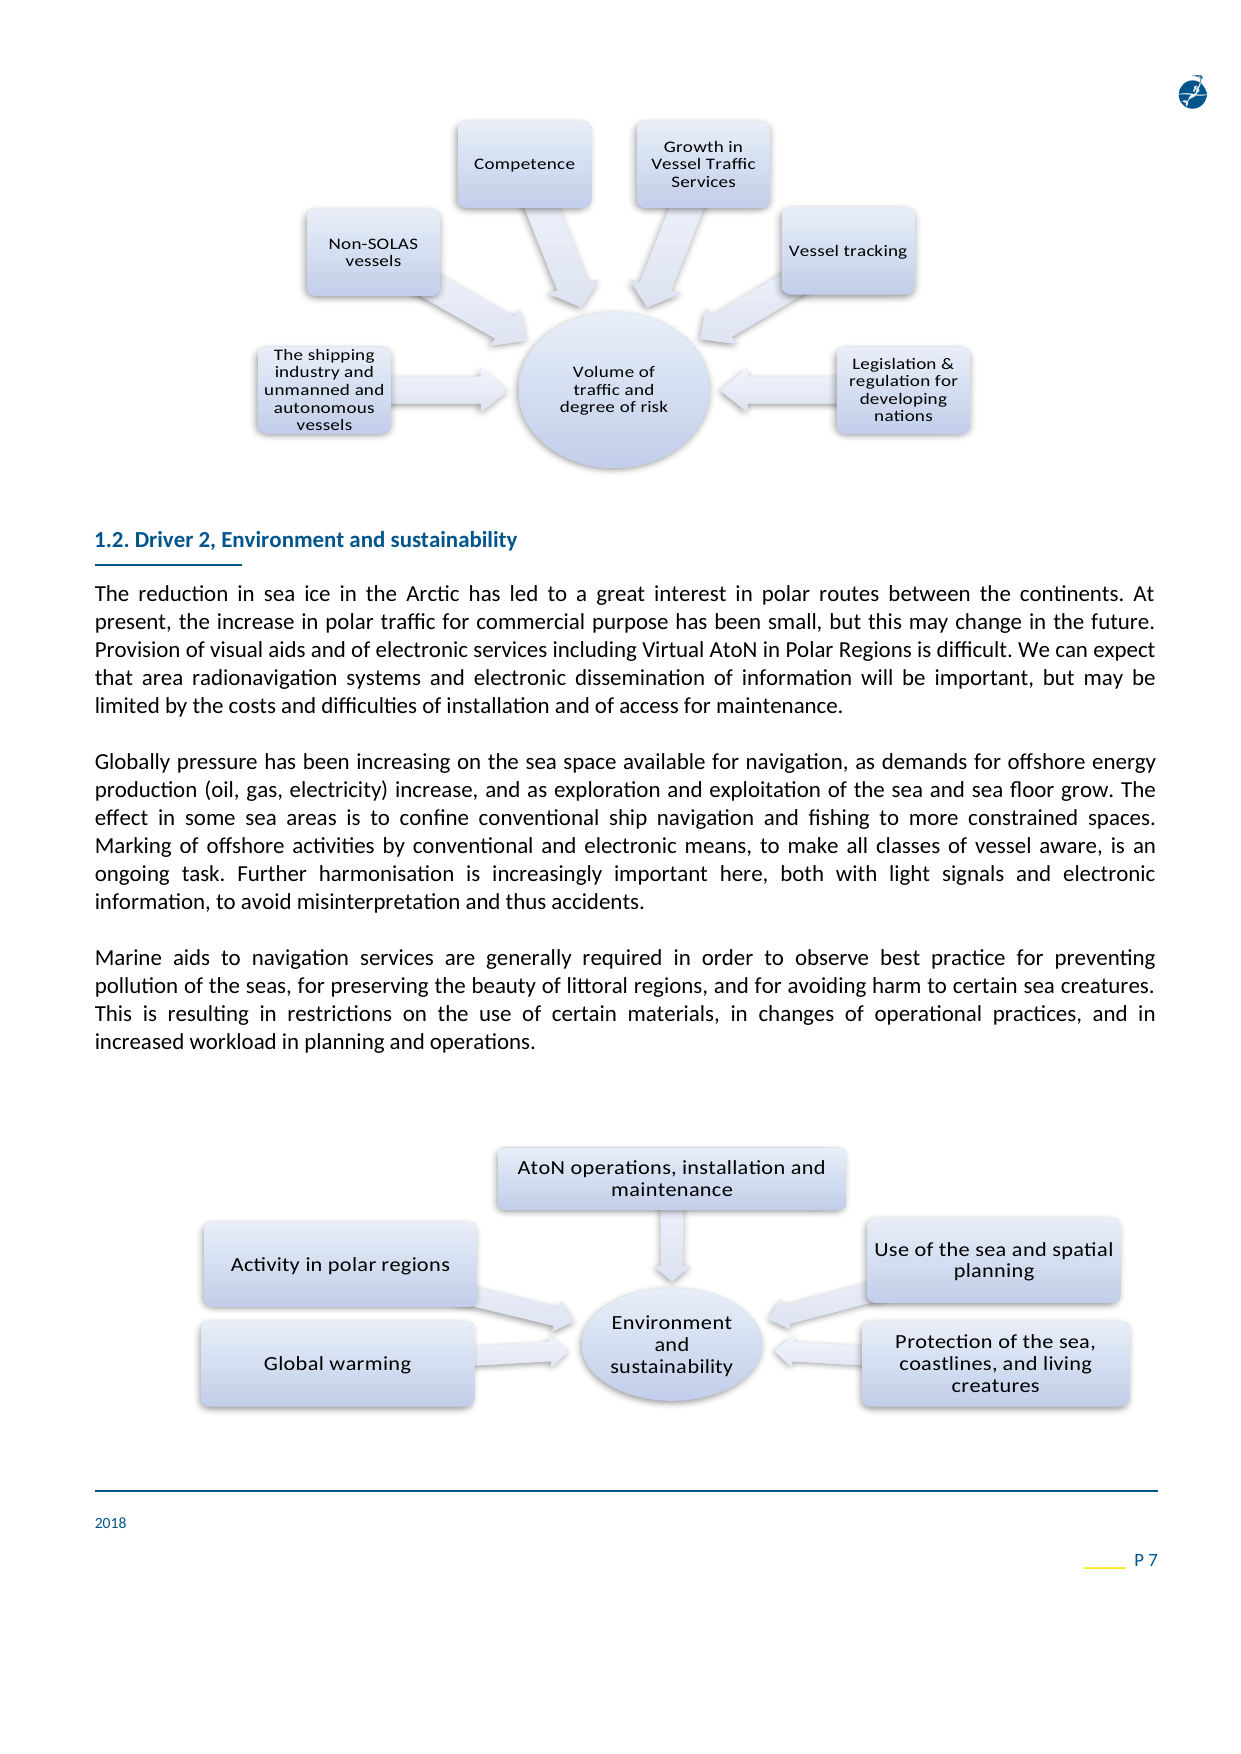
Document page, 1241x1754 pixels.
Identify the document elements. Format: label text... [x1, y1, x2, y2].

text Marine aids to navigation services are generally required in order to observe best practice for preventing pollution of the seas, for preserving the beauty of littoral regions, and for avoiding harm to certain sea creatures. This is resulting in restrictions on the use of certain materials, in changes of operational practices, and in increased workload in planning and operations. [94, 943, 1157, 1055]
text The reduction in sea ice in the Arctic has led to a great interest in polar routes between the continents. At present, the increase in polar traffic for commercial purpose has been small, but this may change in the future. Provision of visual aids and of electronic services including Virtual AtoN in Polar Regions is difficult. We can expect that area radionavigation systems and electronic dissemination of information will be important, but may be limited by the costs and difficulties of installation and of access for maintenance. [94, 579, 1157, 719]
text Globally pressure has been increasing on the sea space available for navigation, as demands for offshore energy production (oil, gas, electricity) increase, and as exploration and exploitation of the sea and sea floor grow. The effect in some sea areas is to confine conventional ship navigation and fishing to more constrained spaces. Marking of offshore activities by conventional and electronic means, to make all classes of vessel aware, is an ongoing task. Further harmonisation is increasingly important here, both with light signals and electronic information, to avoid misinterpretation and thus accidents. [94, 747, 1157, 915]
subtitle Driver 2, Environment and sustainability [94, 525, 1157, 553]
picture [1147, 25, 1241, 144]
